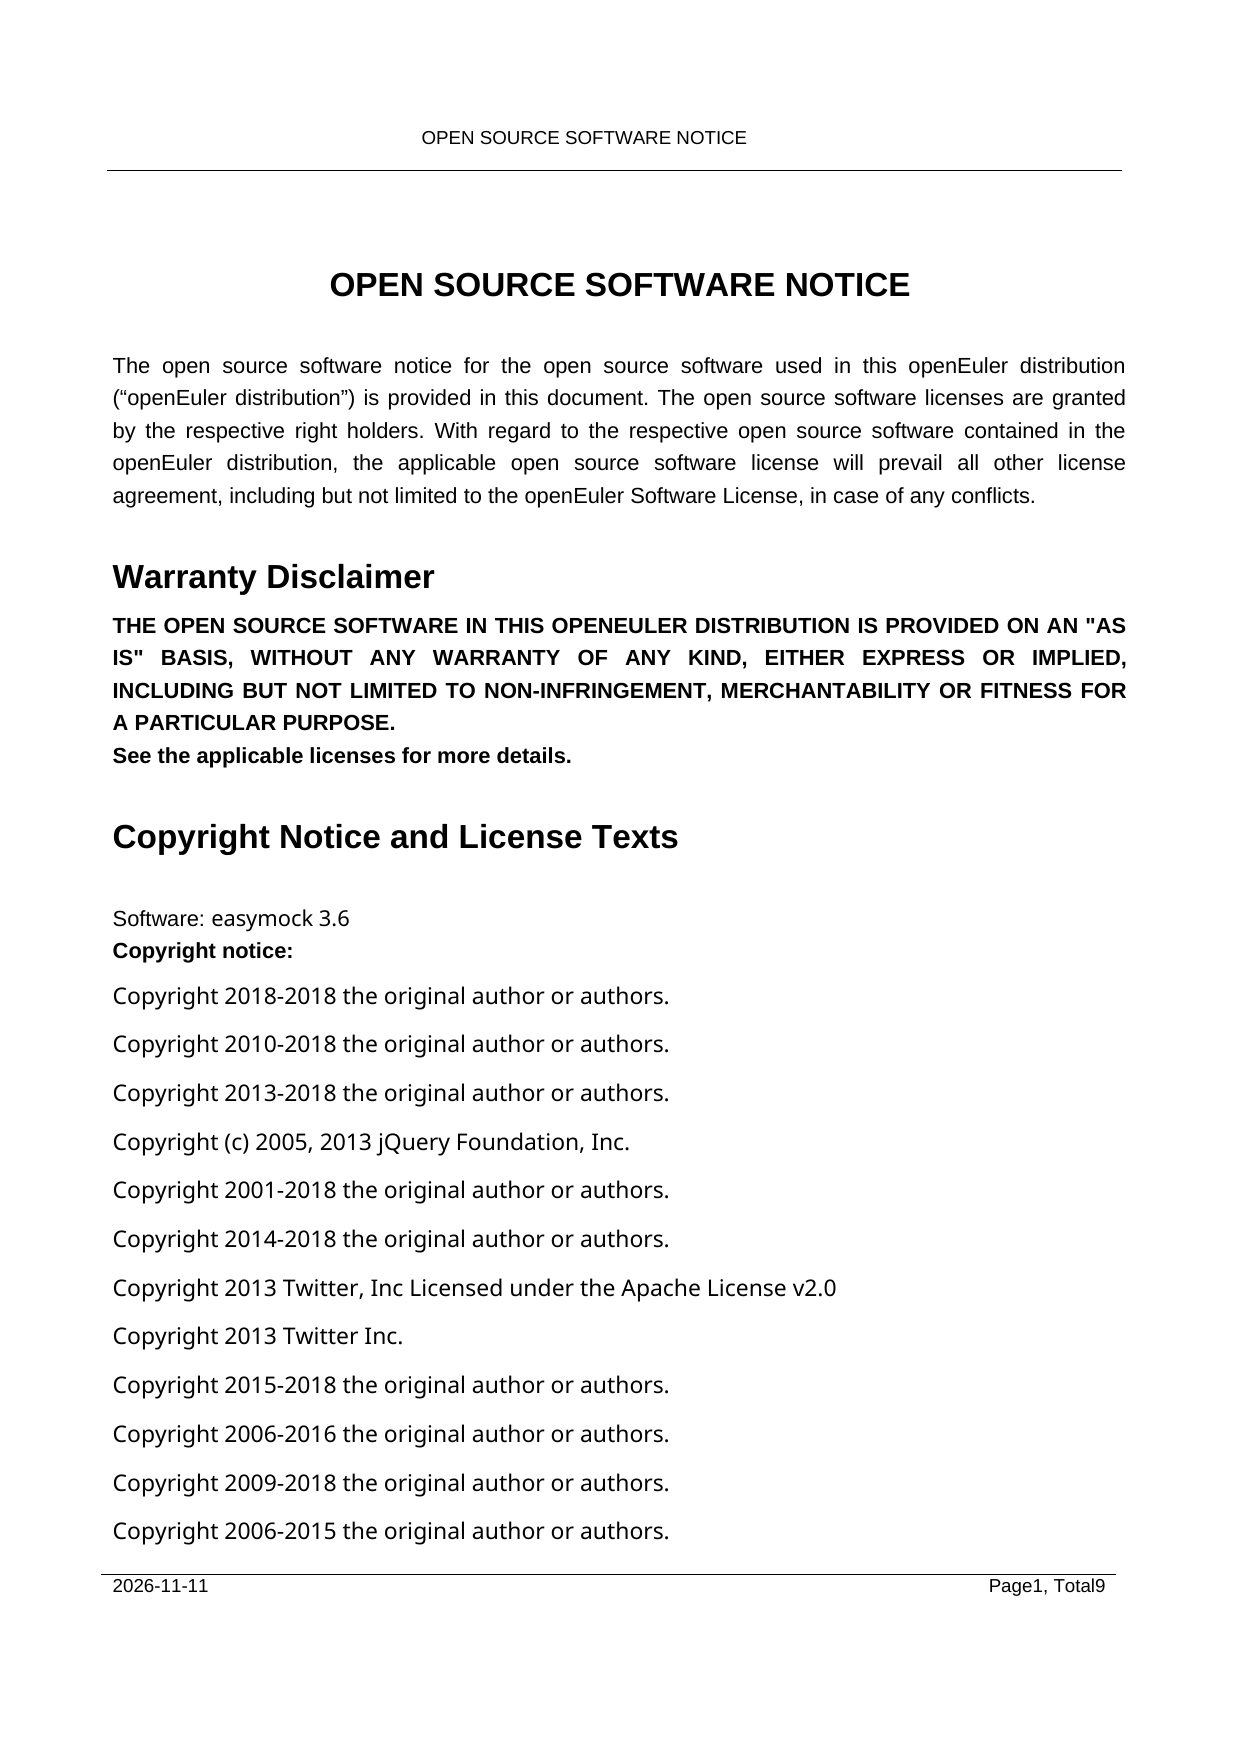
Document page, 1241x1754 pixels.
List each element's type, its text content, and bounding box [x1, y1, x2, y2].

text Copyright notice: [112, 934, 1128, 966]
text Copyright Notice and License Texts [112, 804, 1128, 869]
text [112, 1173, 1128, 1547]
text Copyright 2018-2018 the original author or authors. Copyright 2010-2018 the original author or authors. Copyright 2013-2018 the original author or authors. Copyright (c) 2005, 2013 jQuery Foundation, Inc. [112, 979, 1128, 1158]
text Software: easymock 3.6 [112, 901, 1128, 934]
text Warranty Disclaimer [112, 544, 1128, 609]
text The open source software notice for the open source software used in this openEuler distribution (“openEuler distribution”) is provided in this document. The open source software licenses are granted by the respective right holders. With regard to the respective open source software contained in the openEuler distribution, the applicable open source software license will prevail all other license agreement, including but not limited to the openEuler Software License, in case of any conflicts. [112, 349, 1128, 511]
text OPEN SOURCE SOFTWARE NOTICE [112, 251, 1128, 316]
text THE OPEN SOURCE SOFTWARE IN THIS OPENEULER DISTRIBUTION IS PROVIDED ON AN "AS IS" BASIS, WITHOUT ANY WARRANTY OF ANY KIND, EITHER EXPRESS OR IMPLIED, INCLUDING BUT NOT LIMITED TO NON-INFRINGEMENT, MERCHANTABILITY OR FITNESS FOR A PARTICULAR PURPOSE. See the applicable licenses for more details. [112, 609, 1128, 771]
